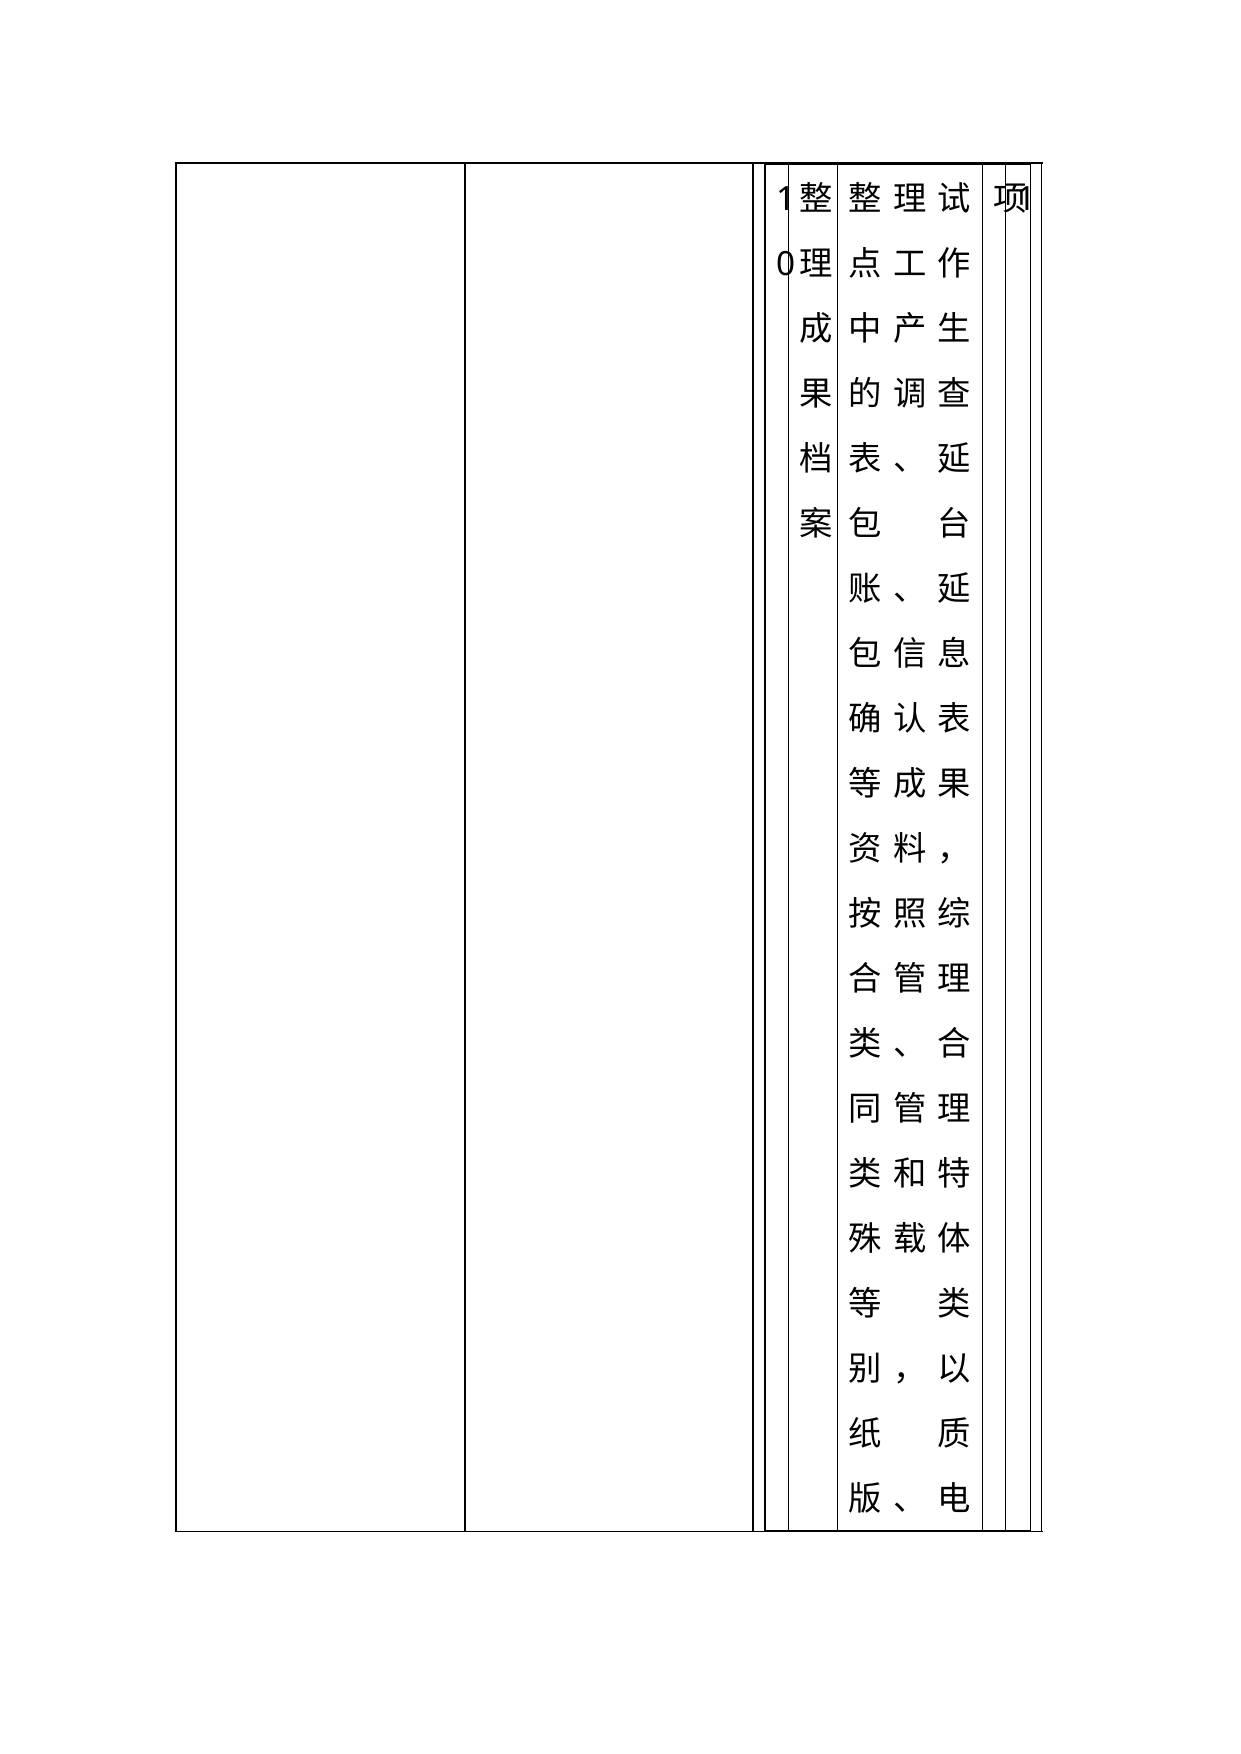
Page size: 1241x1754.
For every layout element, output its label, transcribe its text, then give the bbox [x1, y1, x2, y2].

table_cell [1006, 165, 1030, 1530]
table_cell [983, 165, 1005, 1530]
table_cell [466, 164, 752, 1531]
table_cell [789, 165, 837, 1530]
table_cell [754, 164, 764, 1531]
table_cell [1031, 164, 1041, 1531]
table_cell [766, 165, 788, 1530]
table_cell [838, 165, 982, 1530]
table_cell 1 [177, 164, 464, 1531]
